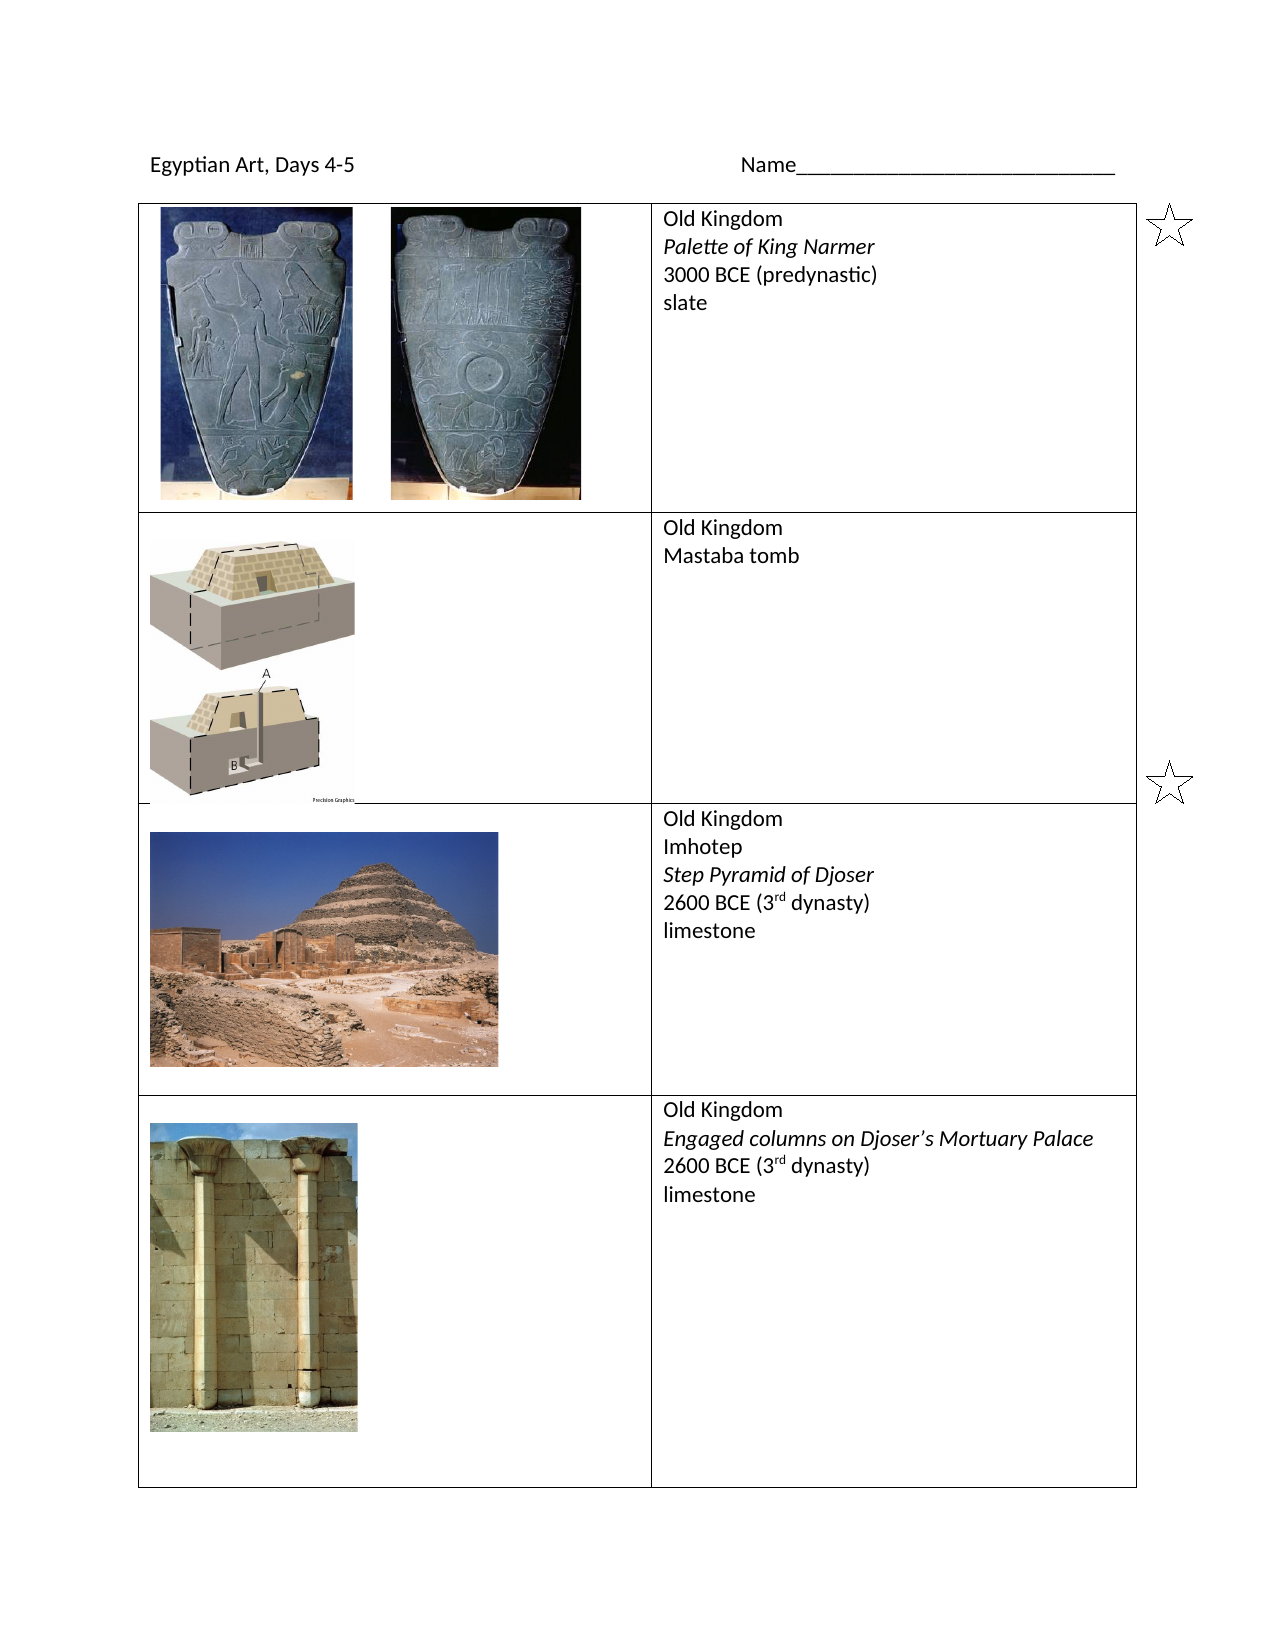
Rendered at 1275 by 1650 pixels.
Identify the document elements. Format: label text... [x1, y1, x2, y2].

picture [150, 1123, 358, 1432]
table_cell [139, 1096, 651, 1487]
picture [150, 832, 499, 1067]
table_cell Old Kingdom Mastaba tomb [652, 513, 1136, 803]
picture [150, 541, 355, 804]
table_cell [139, 513, 651, 803]
text Egyptian Art, Days 4-5 Name____________________________ [150, 150, 1125, 178]
table_cell Old Kingdom Engaged columns on Djoser’s Mortuary Palace 2600 BCE (3rd dynasty) limestone [652, 1096, 1136, 1487]
table_cell Old Kingdom Imhotep Step Pyramid of Djoser 2600 BCE (3rd dynasty) limestone [652, 804, 1136, 1094]
table_cell [139, 804, 651, 1094]
table_header Old Kingdom Palette of King Narmer 3000 BCE (predynastic) slate [652, 204, 1136, 512]
picture [390, 207, 582, 500]
table_header [139, 204, 651, 512]
picture [160, 207, 353, 500]
